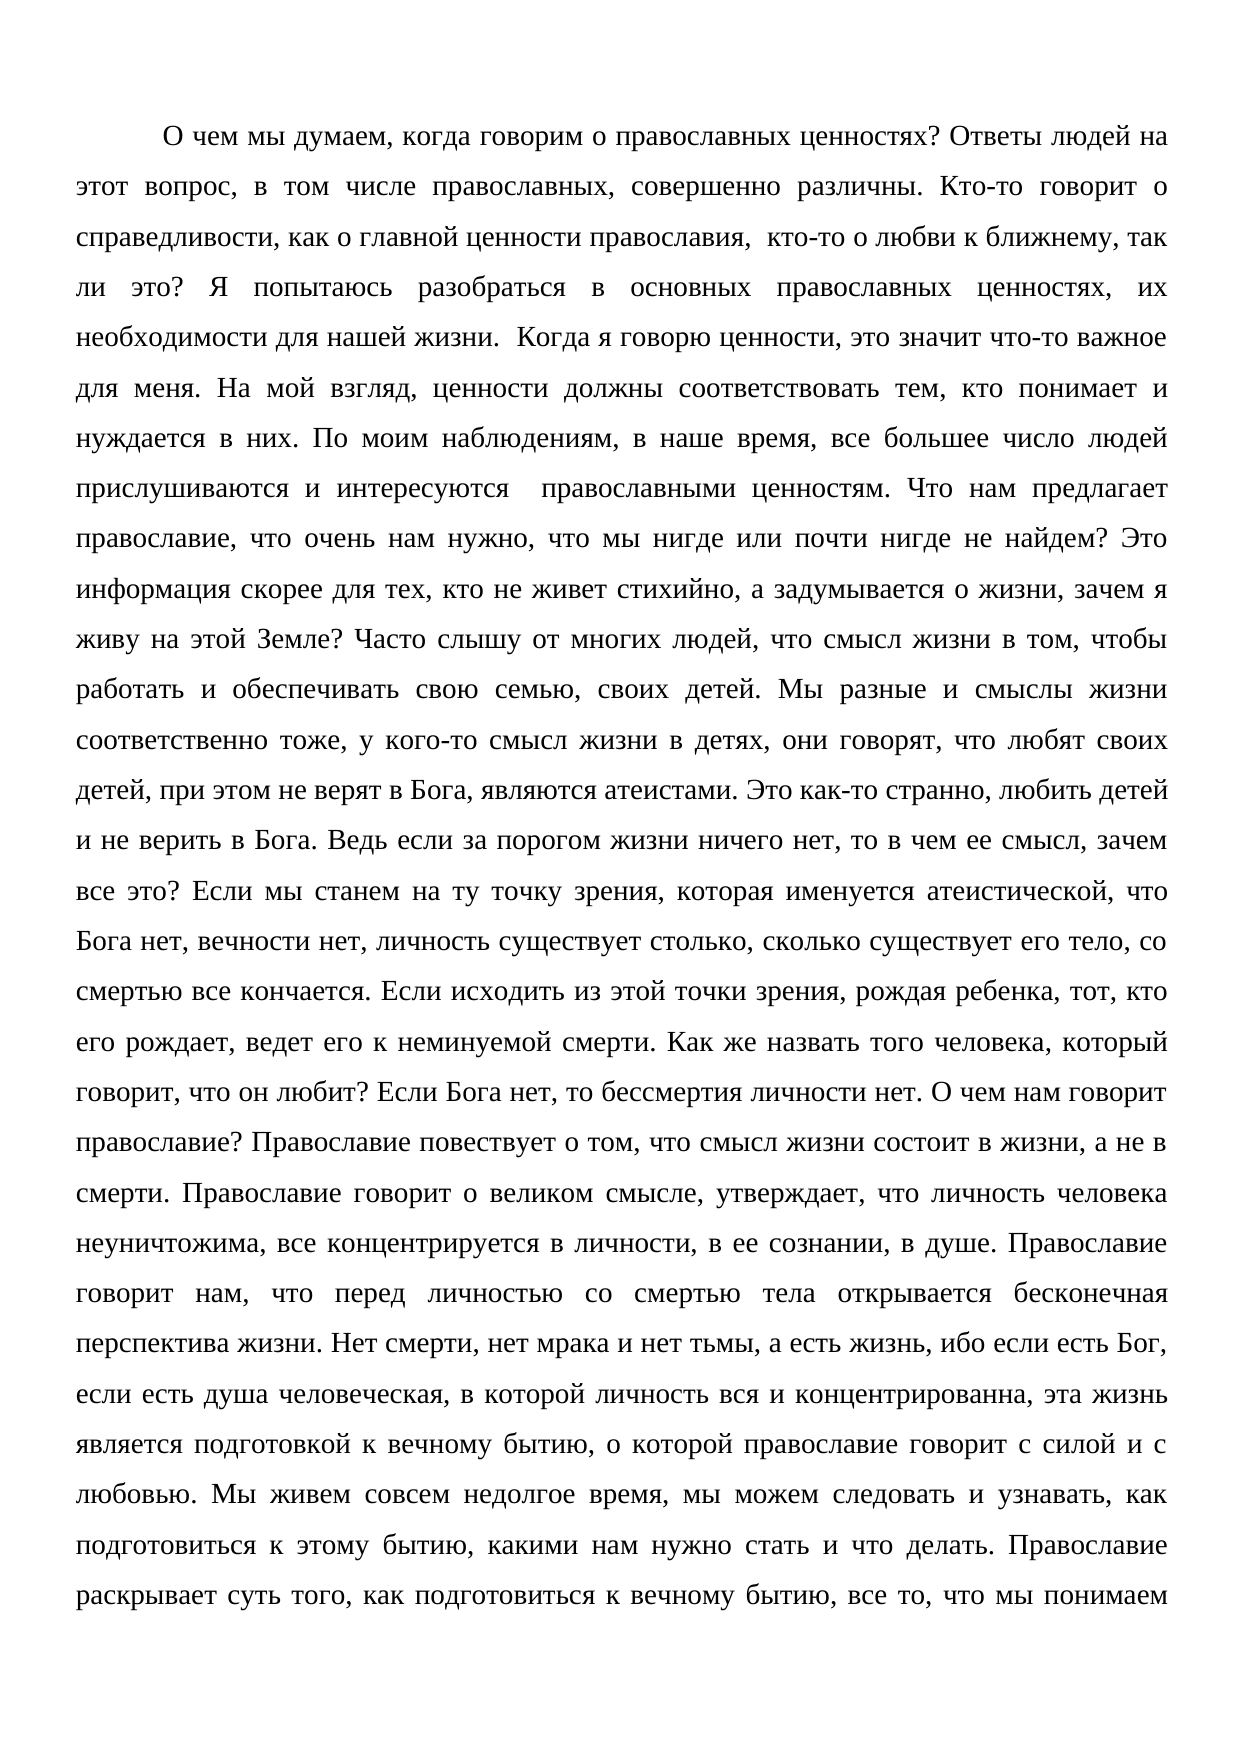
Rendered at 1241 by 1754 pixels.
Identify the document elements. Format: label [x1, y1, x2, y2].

subtitle [76, 118, 1169, 1611]
